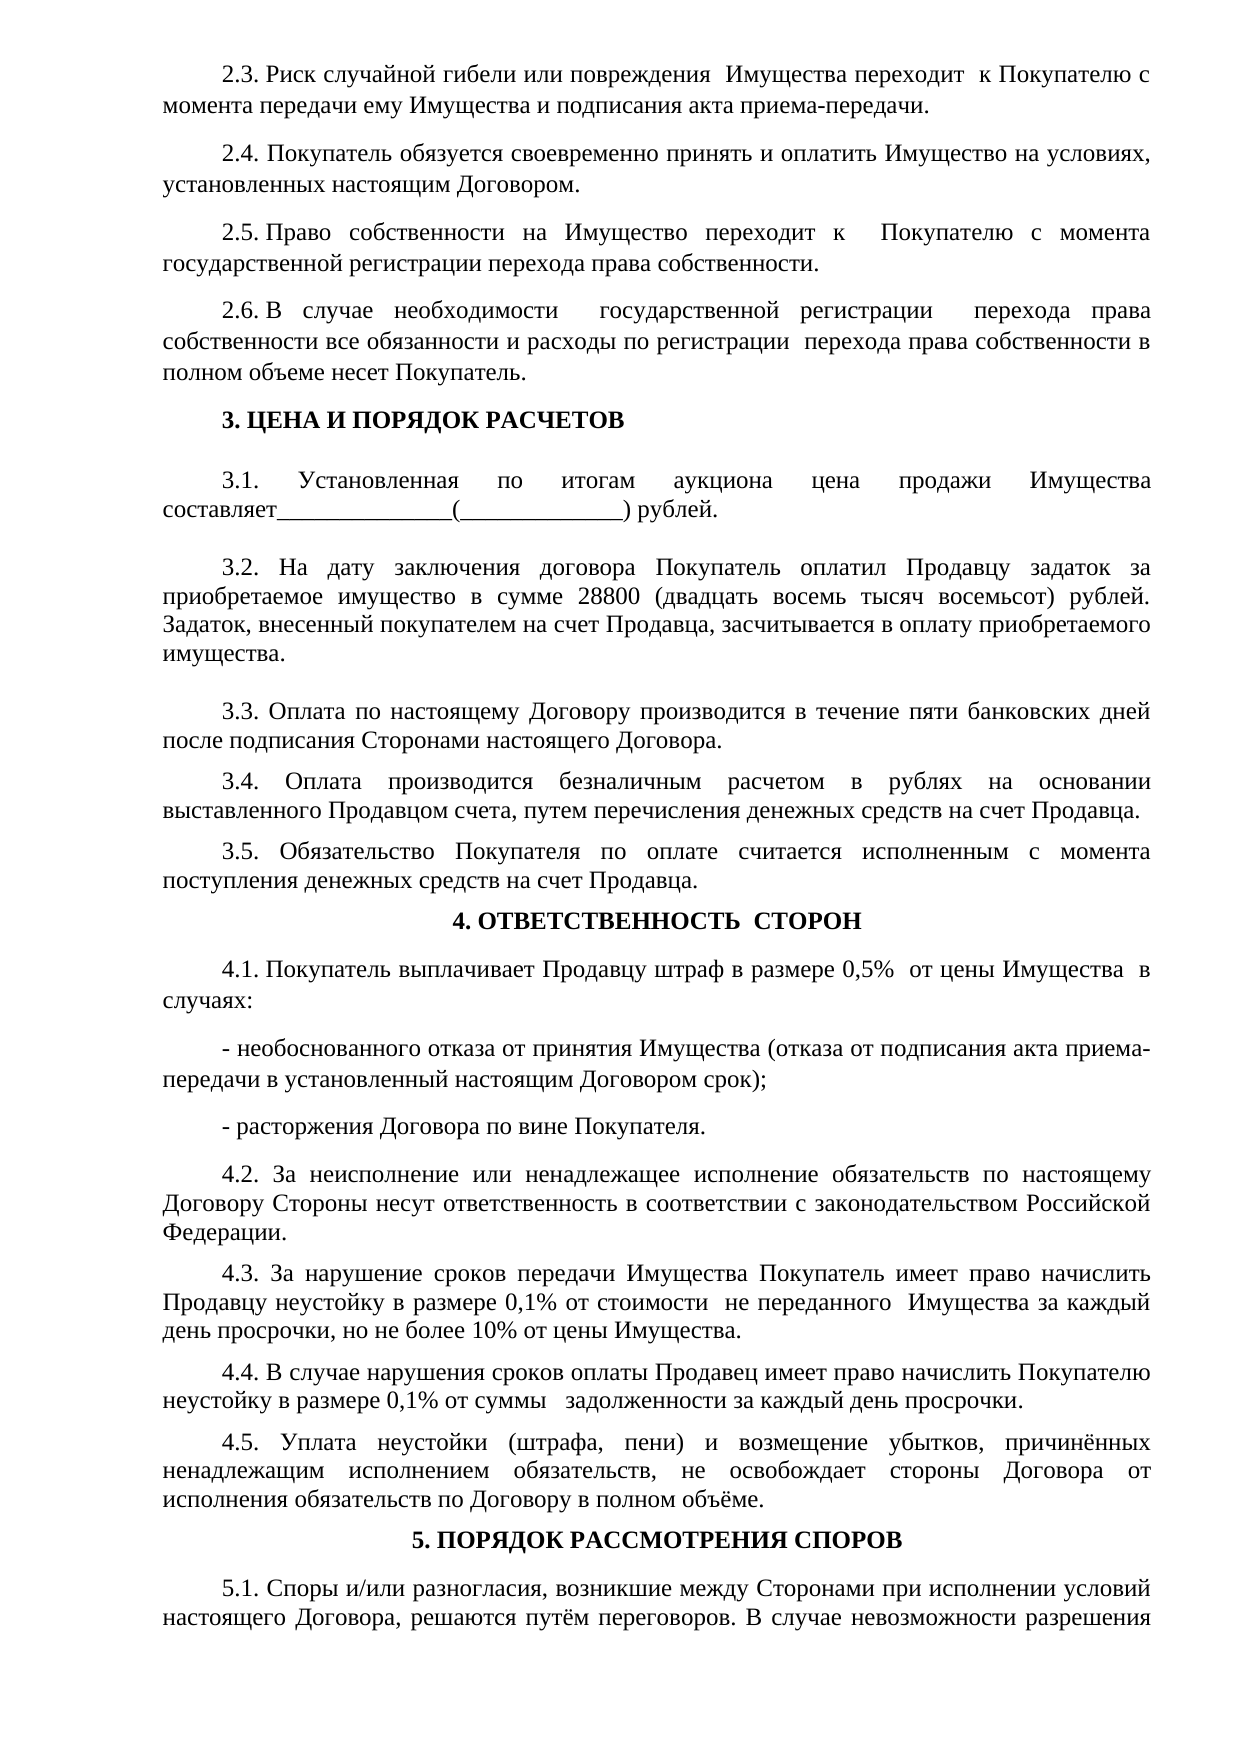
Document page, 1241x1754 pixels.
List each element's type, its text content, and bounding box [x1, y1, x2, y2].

text - необоснованного отказа от принятия Имущества (отказа от подписания акта приема-передачи в установленный настоящим Договором срок); [162, 1033, 1152, 1092]
text 2.6. В случае необходимости государственной регистрации перехода права собственности все обязанности и расходы по регистрации перехода права собственности в полном объеме несет Покупатель. [162, 295, 1152, 386]
text 5. ПОРЯДОК РАССМОТРЕНИЯ СПОРОВ [162, 1525, 1152, 1554]
text 3.3. Оплата по настоящему Договору производится в течение пяти банковских дней после подписания Сторонами настоящего Договора. [162, 696, 1152, 754]
text 4.3. За нарушение сроков передачи Имущества Покупатель имеет право начислить Продавцу неустойку в размере 0,1% от стоимости не переданного Имущества за каждый день просрочки, но не более 10% от цены Имущества. [162, 1258, 1152, 1344]
text 2.4. Покупатель обязуется своевременно принять и оплатить Имущество на условиях, установленных настоящим Договором. [162, 138, 1152, 198]
text 4.1. Покупатель выплачивает Продавцу штраф в размере 0,5% от цены Имущества в случаях: [162, 954, 1152, 1014]
text 3.2. На дату заключения договора Покупатель оплатил Продавцу задаток за приобретаемое имущество в сумме 28800 (двадцать восемь тысяч восемьсот) рублей. Задаток, внесенный покупателем на счет Продавца, засчитывается в оплату приобретаемого имущества. [162, 552, 1152, 667]
text 2.5. Право собственности на Имущество переходит к Покупателю с момента государственной регистрации перехода права собственности. [162, 217, 1152, 276]
text 4. ОТВЕТСТВЕННОСТЬ СТОРОН [162, 906, 1152, 935]
text - расторжения Договора по вине Покупателя. [162, 1111, 1152, 1140]
text 3.4. Оплата производится безналичным расчетом в рублях на основании выставленного Продавцом счета, путем перечисления денежных средств на счет Продавца. [162, 766, 1152, 824]
text 3.5. Обязательство Покупателя по оплате считается исполненным с момента поступления денежных средств на счет Продавца. [162, 836, 1152, 894]
text 4.2. За неисполнение или ненадлежащее исполнение обязательств по настоящему Договору Стороны несут ответственность в соответствии с законодательством Российской Федерации. [162, 1159, 1152, 1245]
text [162, 1573, 1152, 1631]
text 2.3. Риск случайной гибели или повреждения Имущества переходит к Покупателю с момента передачи ему Имущества и подписания акта приема-передачи. [162, 59, 1152, 119]
text 3. ЦЕНА И ПОРЯДОК РАСЧЕТОВ [162, 405, 1152, 434]
text 4.4. В случае нарушения сроков оплаты Продавец имеет право начислить Покупателю неустойку в размере 0,1% от суммы задолженности за каждый день просрочки. [162, 1357, 1152, 1414]
text 4.5. Уплата неустойки (штрафа, пени) и возмещение убытков, причинённых ненадлежащим исполнением обязательств, не освобождает стороны Договора от исполнения обязательств по Договору в полном объёме. [162, 1427, 1152, 1513]
text 3.1. Установленная по итогам аукциона цена продажи Имущества составляет______________(_____________) рублей. [162, 465, 1152, 523]
